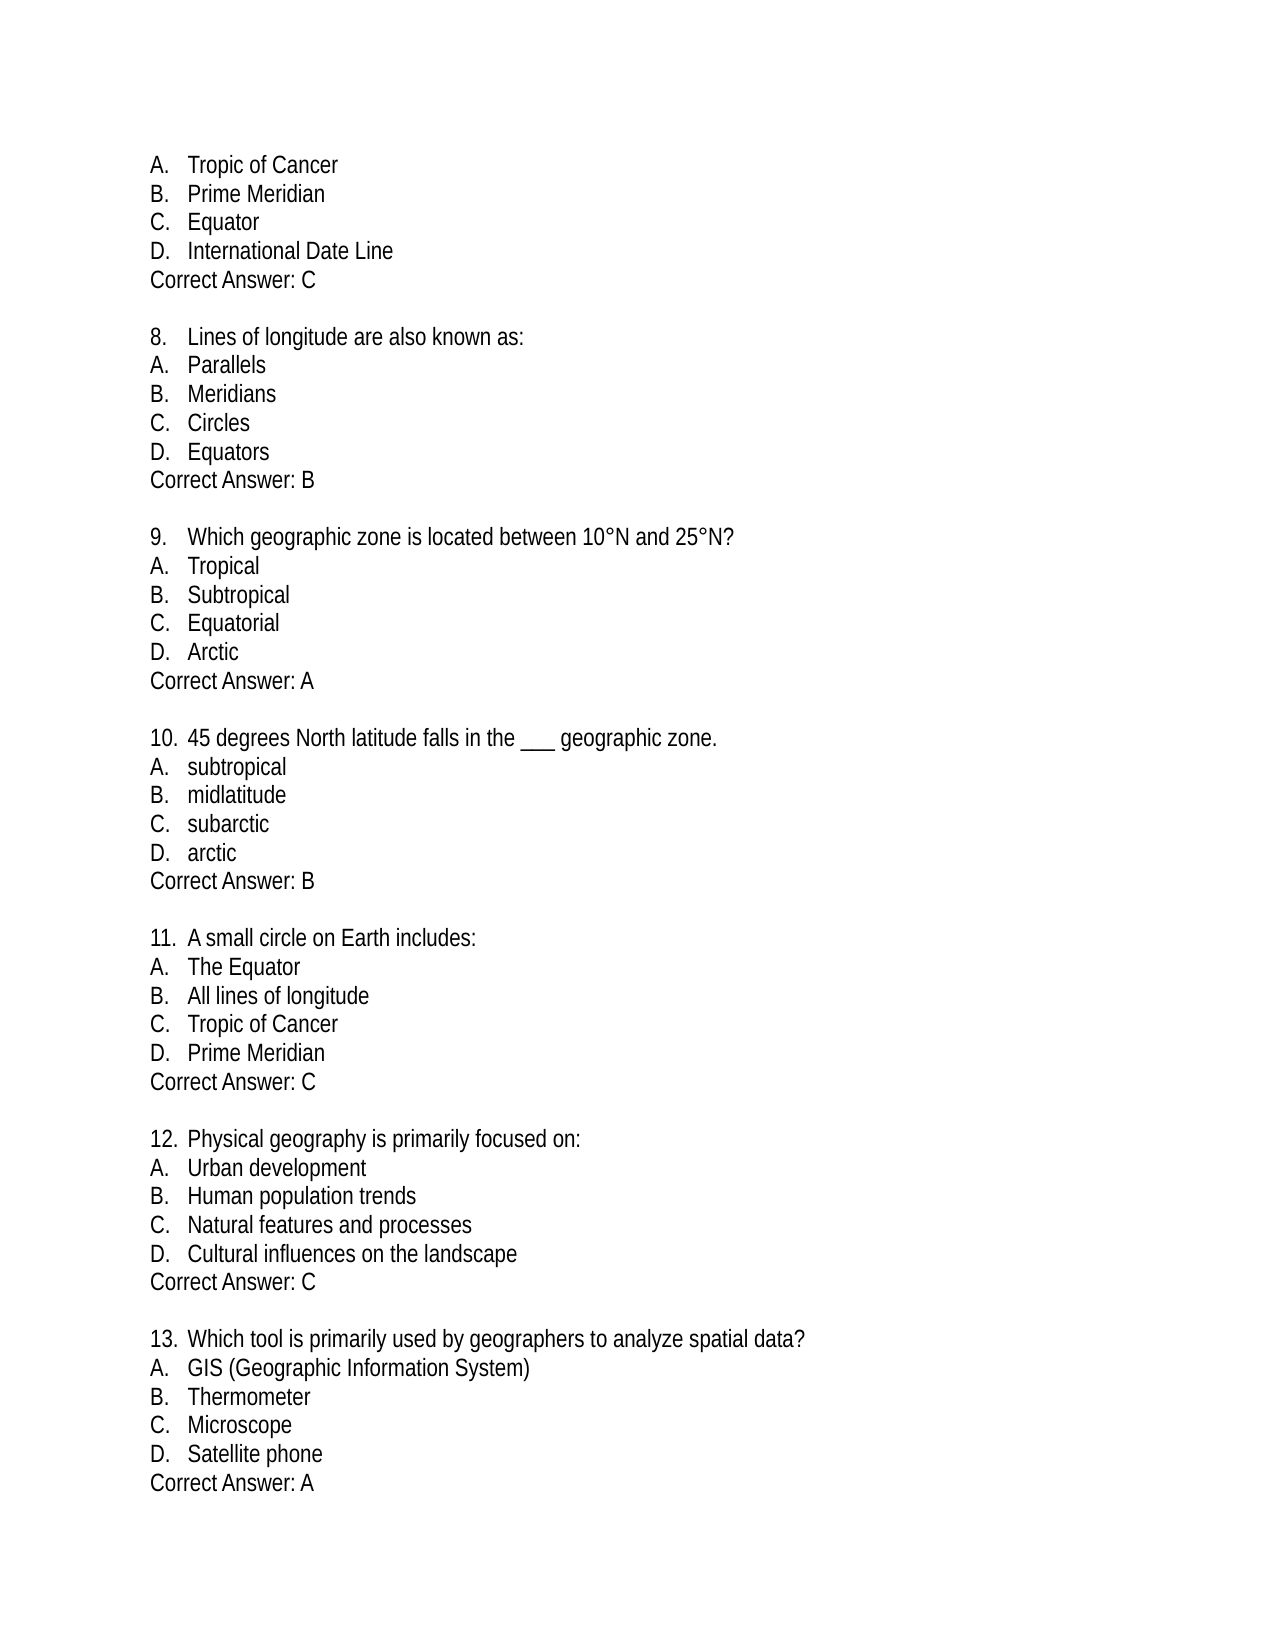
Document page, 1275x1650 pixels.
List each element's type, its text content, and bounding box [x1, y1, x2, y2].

list Urban development [150, 1153, 1125, 1181]
list Circles [150, 408, 1125, 436]
list All lines of longitude [150, 981, 1125, 1009]
list Lines of longitude are also known as: [150, 322, 1125, 351]
text Correct Answer: B [150, 465, 1125, 494]
list Microscope [150, 1410, 1125, 1439]
list midlatitude [150, 780, 1125, 809]
list arctic [150, 837, 1125, 866]
list A small circle on Earth includes: [150, 923, 1125, 952]
list Prime Meridian [150, 179, 1125, 207]
list Equators [150, 436, 1125, 465]
list Subtropical [150, 580, 1125, 608]
list Prime Meridian [150, 1038, 1125, 1067]
list subtropical [150, 752, 1125, 780]
list Natural features and processes [150, 1210, 1125, 1238]
text Correct Answer: C [150, 1267, 1125, 1296]
text Correct Answer: C [150, 1067, 1125, 1095]
list Physical geography is primarily focused on: [150, 1124, 1125, 1153]
list Equator [150, 207, 1125, 236]
list Tropical [150, 551, 1125, 580]
text Correct Answer: A [150, 666, 1125, 694]
list Human population trends [150, 1181, 1125, 1210]
list Satellite phone [150, 1439, 1125, 1468]
list Cultural influences on the landscape [150, 1238, 1125, 1267]
list Tropic of Cancer [150, 150, 1125, 179]
list 45 degrees North latitude falls in the ___ geographic zone. [150, 723, 1125, 752]
text Correct Answer: B [150, 866, 1125, 895]
list Parallels [150, 351, 1125, 379]
list Which tool is primarily used by geographers to analyze spatial data? [150, 1324, 1125, 1353]
text Correct Answer: A [150, 1468, 1125, 1496]
list Tropic of Cancer [150, 1009, 1125, 1038]
list International Date Line [150, 236, 1125, 264]
list Thermometer [150, 1382, 1125, 1410]
list subarctic [150, 809, 1125, 837]
list Meridians [150, 379, 1125, 408]
list Which geographic zone is located between 10°N and 25°N? [150, 522, 1125, 551]
list Arctic [150, 637, 1125, 666]
text Correct Answer: C [150, 264, 1125, 293]
list The Equator [150, 952, 1125, 981]
list Equatorial [150, 608, 1125, 637]
list GIS (Geographic Information System) [150, 1353, 1125, 1382]
